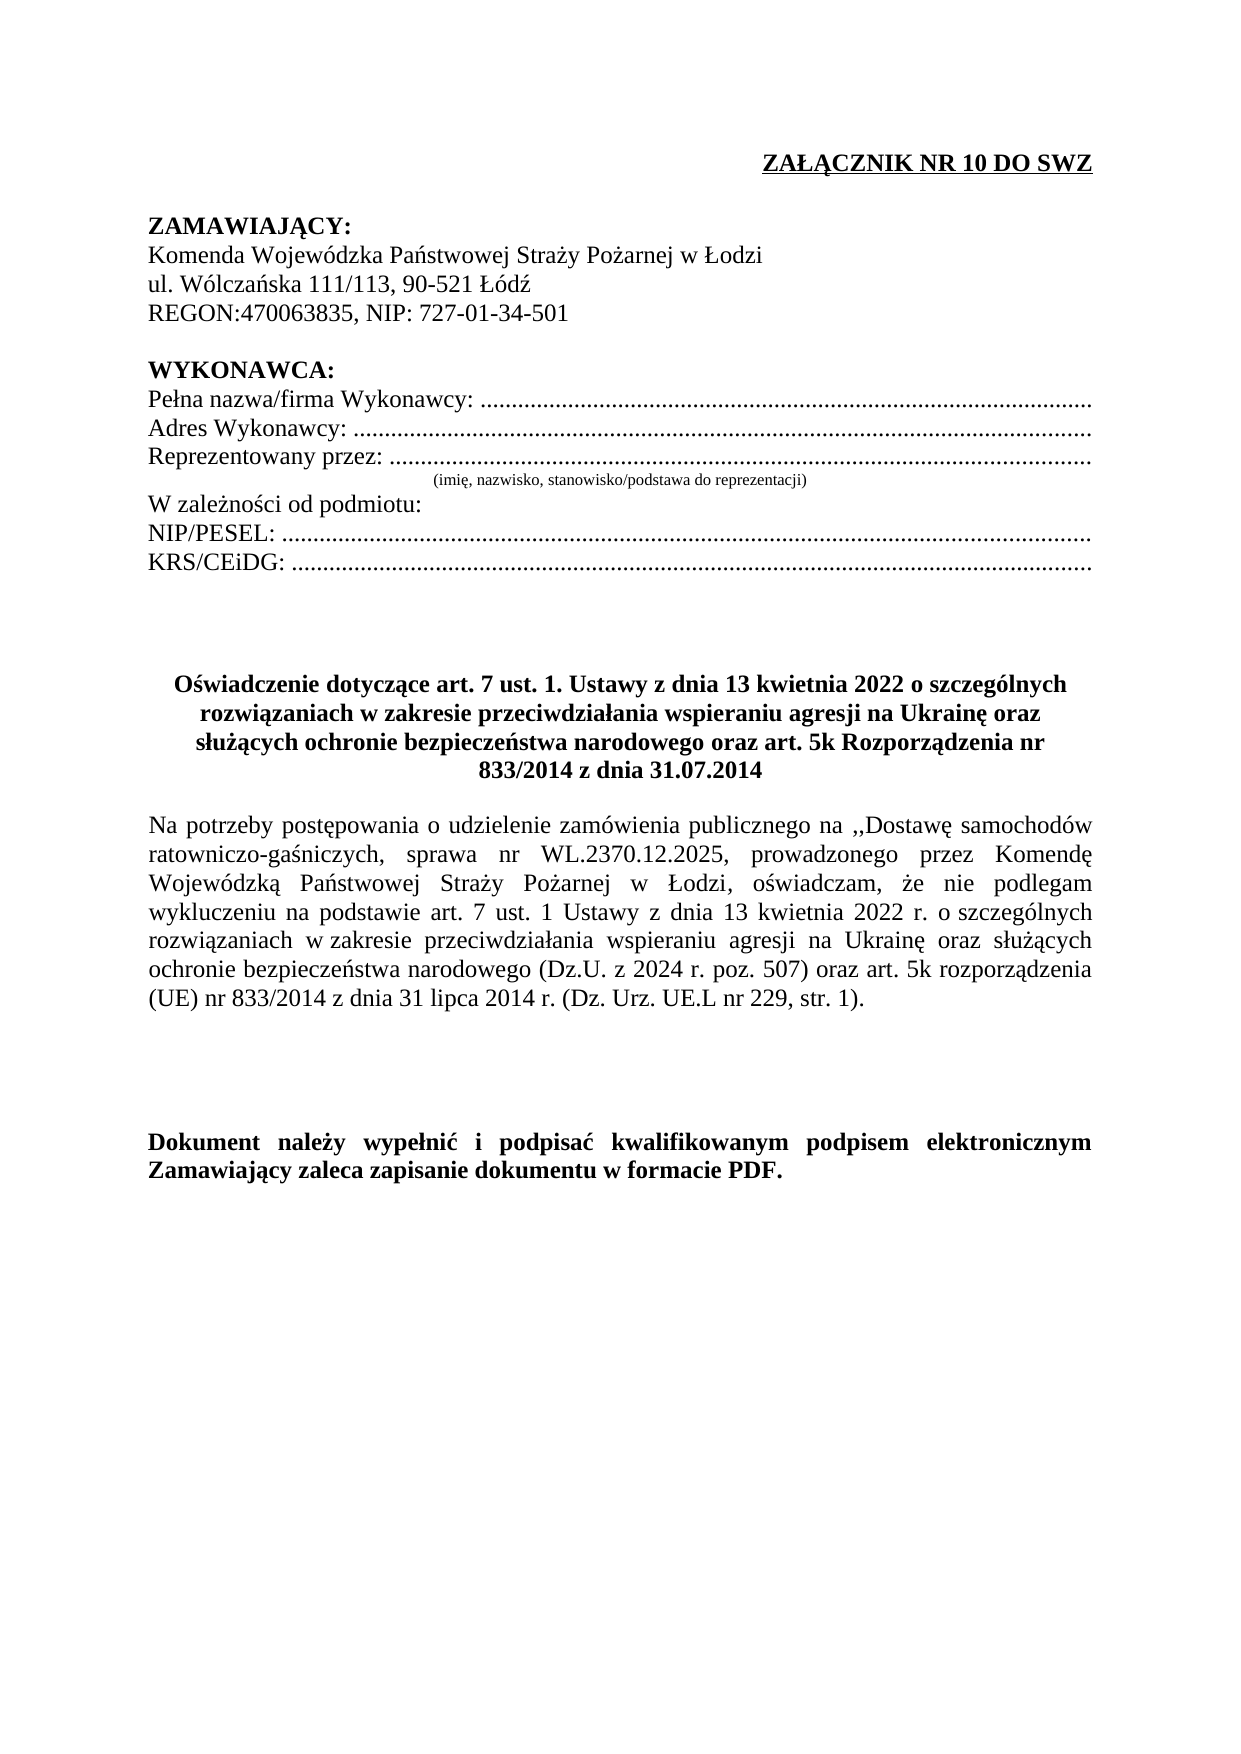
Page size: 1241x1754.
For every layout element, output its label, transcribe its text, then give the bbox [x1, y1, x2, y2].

text Adres Wykonawcy: [148, 413, 1093, 441]
text Pełna nazwa/firma Wykonawcy: [148, 384, 1093, 413]
text KRS/CEiDG: [148, 547, 1093, 576]
text Reprezentowany przez: [148, 441, 1093, 470]
text Na potrzeby postępowania o udzielenie zamówienia publicznego na ,,Dostawę samochodów ratowniczo-gaśniczych, sprawa nr WL.2370.12.2025, prowadzonego przez Komendę Wojewódzką Państwowej Straży Pożarnej w Łodzi, oświadczam, że nie podlegam wykluczeniu na podstawie art. 7 ust. 1 Ustawy z dnia 13 kwietnia 2022 r. o szczególnych rozwiązaniach w zakresie przeciwdziałania wspieraniu agresji na Ukrainę oraz służących ochronie bezpieczeństwa narodowego (Dz.U. z 2024 r. poz. 507) oraz art. 5k rozporządzenia (UE) nr 833/2014 z dnia 31 lipca 2014 r. (Dz. Urz. UE.L nr 229, str. 1). [148, 811, 1093, 1012]
text Dokument należy wypełnić i podpisać kwalifikowanym podpisem elektronicznym Zamawiający zaleca zapisanie dokumentu w formacie PDF. [148, 1127, 1093, 1184]
text Oświadczenie dotyczące art. 7 ust. 1. Ustawy z dnia 13 kwietnia 2022 o szczególnych rozwiązaniach w zakresie przeciwdziałania wspieraniu agresji na Ukrainę oraz służących ochronie bezpieczeństwa narodowego oraz art. 5k Rozporządzenia nr 833/2014 z dnia 31.07.2014 [148, 669, 1093, 784]
text W zależności od podmiotu: [148, 489, 1093, 518]
text REGON:470063835, NIP: 727-01-34-501 [148, 298, 1093, 326]
text ZAMAWIAJĄCY: [148, 211, 1093, 240]
text Komenda Wojewódzka Państwowej Straży Pożarnej w Łodzi [148, 240, 1093, 269]
text WYKONAWCA: [148, 355, 1093, 384]
text ul. Wólczańska 111/113, 90-521 Łódź [148, 269, 1093, 298]
text NIP/PESEL: [148, 518, 1093, 547]
text ZAŁĄCZNIK NR 10 DO SWZ [148, 148, 1093, 176]
text (imię, nazwisko, stanowisko/podstawa do reprezentacji) [148, 470, 1093, 489]
